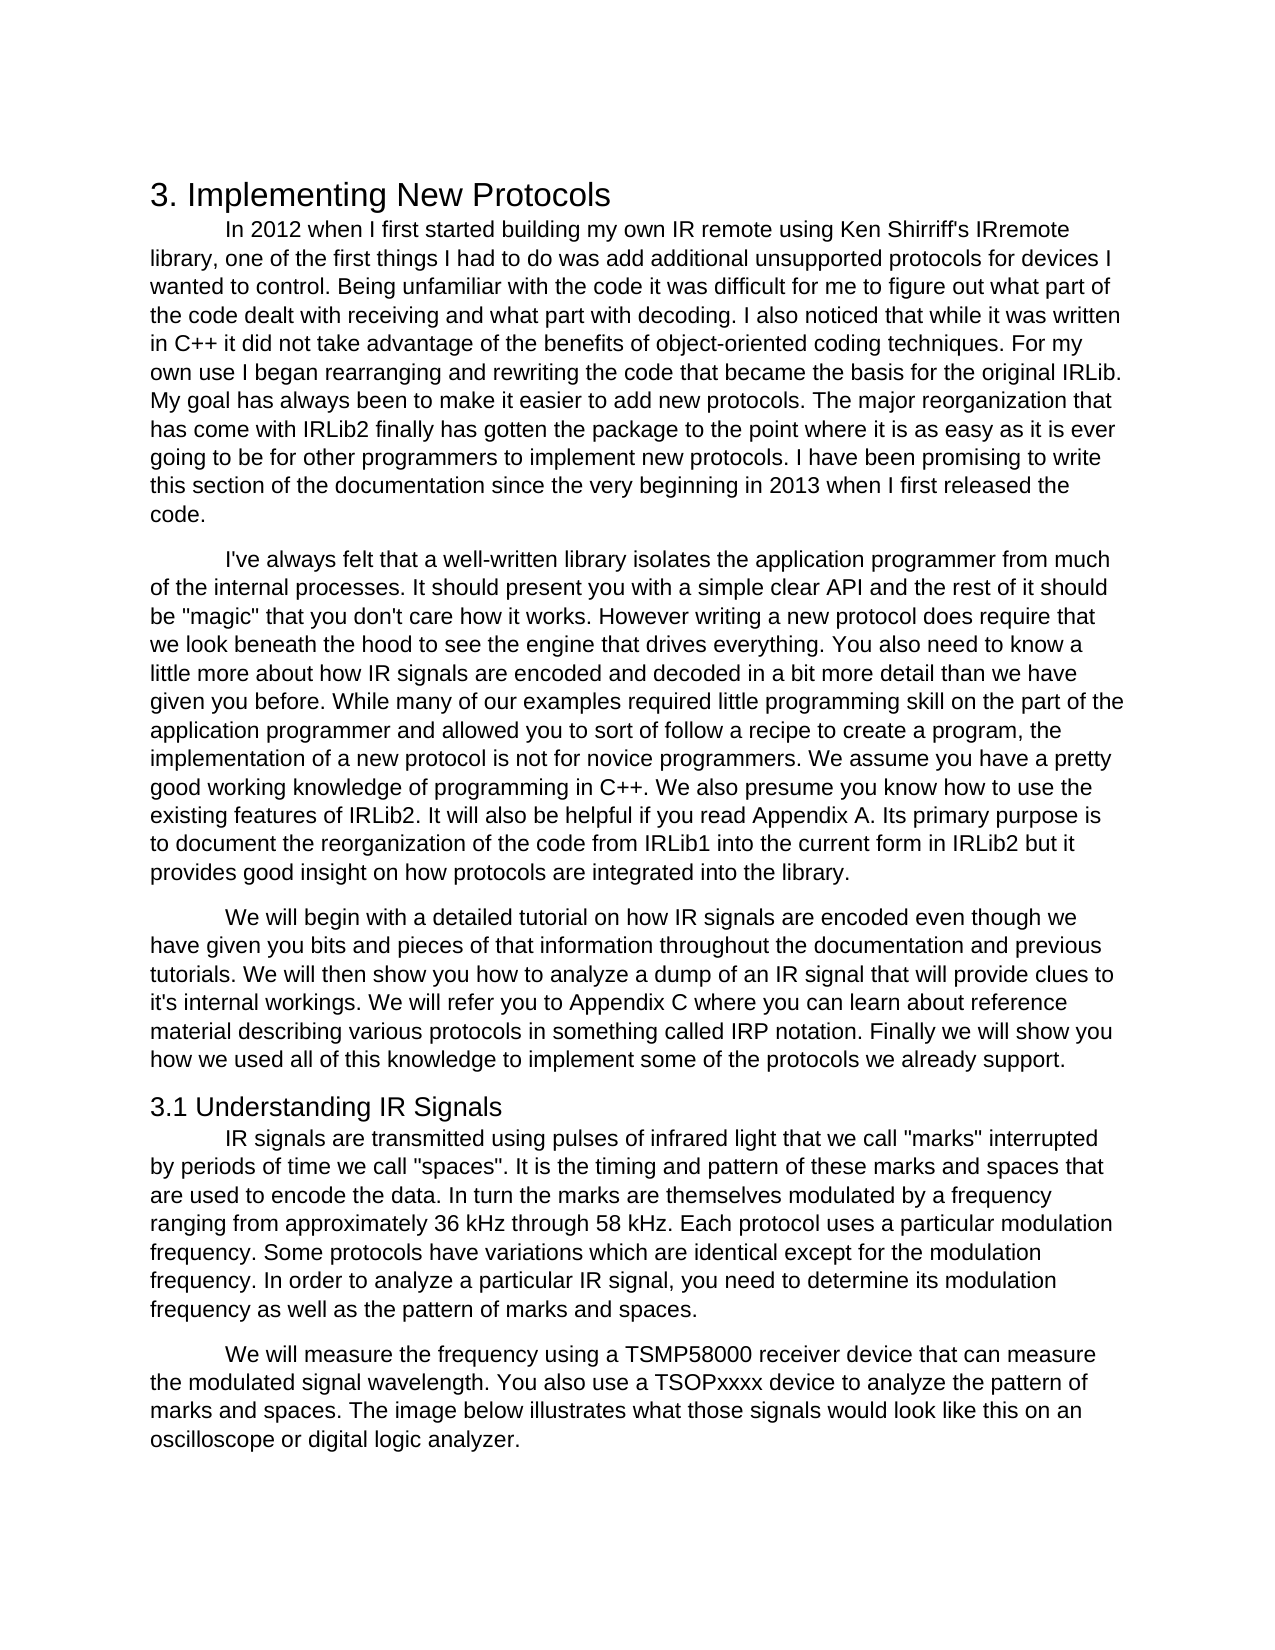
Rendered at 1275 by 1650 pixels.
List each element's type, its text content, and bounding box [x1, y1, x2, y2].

text In 2012 when I first started building my own IR remote using Ken Shirriff's IRremote library, one of the first things I had to do was add additional unsupported protocols for devices I wanted to control. Being unfamiliar with the code it was difficult for me to figure out what part of the code dealt with receiving and what part with decoding. I also noticed that while it was written in C++ it did not take advantage of the benefits of object-oriented coding techniques. For my own use I began rearranging and rewriting the code that became the basis for the original IRLib. My goal has always been to make it easier to add new protocols. The major reorganization that has come with IRLib2 finally has gotten the package to the point where it is as easy as it is ever going to be for other programmers to implement new protocols. I have been promising to write this section of the documentation since the very beginning in 2013 when I first released the code. [150, 216, 1125, 527]
text IR signals are transmitted using pulses of infrared light that we call "marks" interrupted by periods of time we call "spaces". It is the timing and pattern of these marks and spaces that are used to encode the data. In turn the marks are themselves modulated by a frequency ranging from approximately 36 kHz through 58 kHz. Each protocol uses a particular modulation frequency. Some protocols have variations which are identical except for the modulation frequency. In order to analyze a particular IR signal, you need to determine its modulation frequency as well as the pattern of marks and spaces. [150, 1125, 1125, 1322]
text We will begin with a detailed tutorial on how IR signals are encoded even though we have given you bits and pieces of that information throughout the documentation and previous tutorials. We will then show you how to analyze a dump of an IR signal that will provide clues to it's internal workings. We will refer you to Appendix C where you can learn about reference material describing various protocols in something called IRP notation. Finally we will show you how we used all of this knowledge to implement some of the protocols we already support. [150, 904, 1125, 1072]
subtitle 3.1 Understanding IR Signals [150, 1091, 1125, 1122]
subtitle 3. Implementing New Protocols [150, 175, 1125, 213]
text We will measure the frequency using a TSMP58000 receiver device that can measure the modulated signal wavelength. You also use a TSOPxxxx device to analyze the pattern of marks and spaces. The image below illustrates what those signals would look like this on an oscilloscope or digital logic analyzer. [150, 1341, 1125, 1452]
text I've always felt that a well-written library isolates the application programmer from much of the internal processes. It should present you with a simple clear API and the rest of it should be "magic" that you don't care how it works. However writing a new protocol does require that we look beneath the hood to see the engine that drives everything. You also need to know a little more about how IR signals are encoded and decoded in a bit more detail than we have given you before. While many of our examples required little programming skill on the part of the application programmer and allowed you to sort of follow a recipe to create a program, the implementation of a new protocol is not for novice programmers. We assume you have a pretty good working knowledge of programming in C++. We also presume you know how to use the existing features of IRLib2. It will also be helpful if you read Appendix A. Its primary purpose is to document the reorganization of the code from IRLib1 into the current form in IRLib2 but it provides good insight on how protocols are integrated into the library. [150, 546, 1125, 885]
